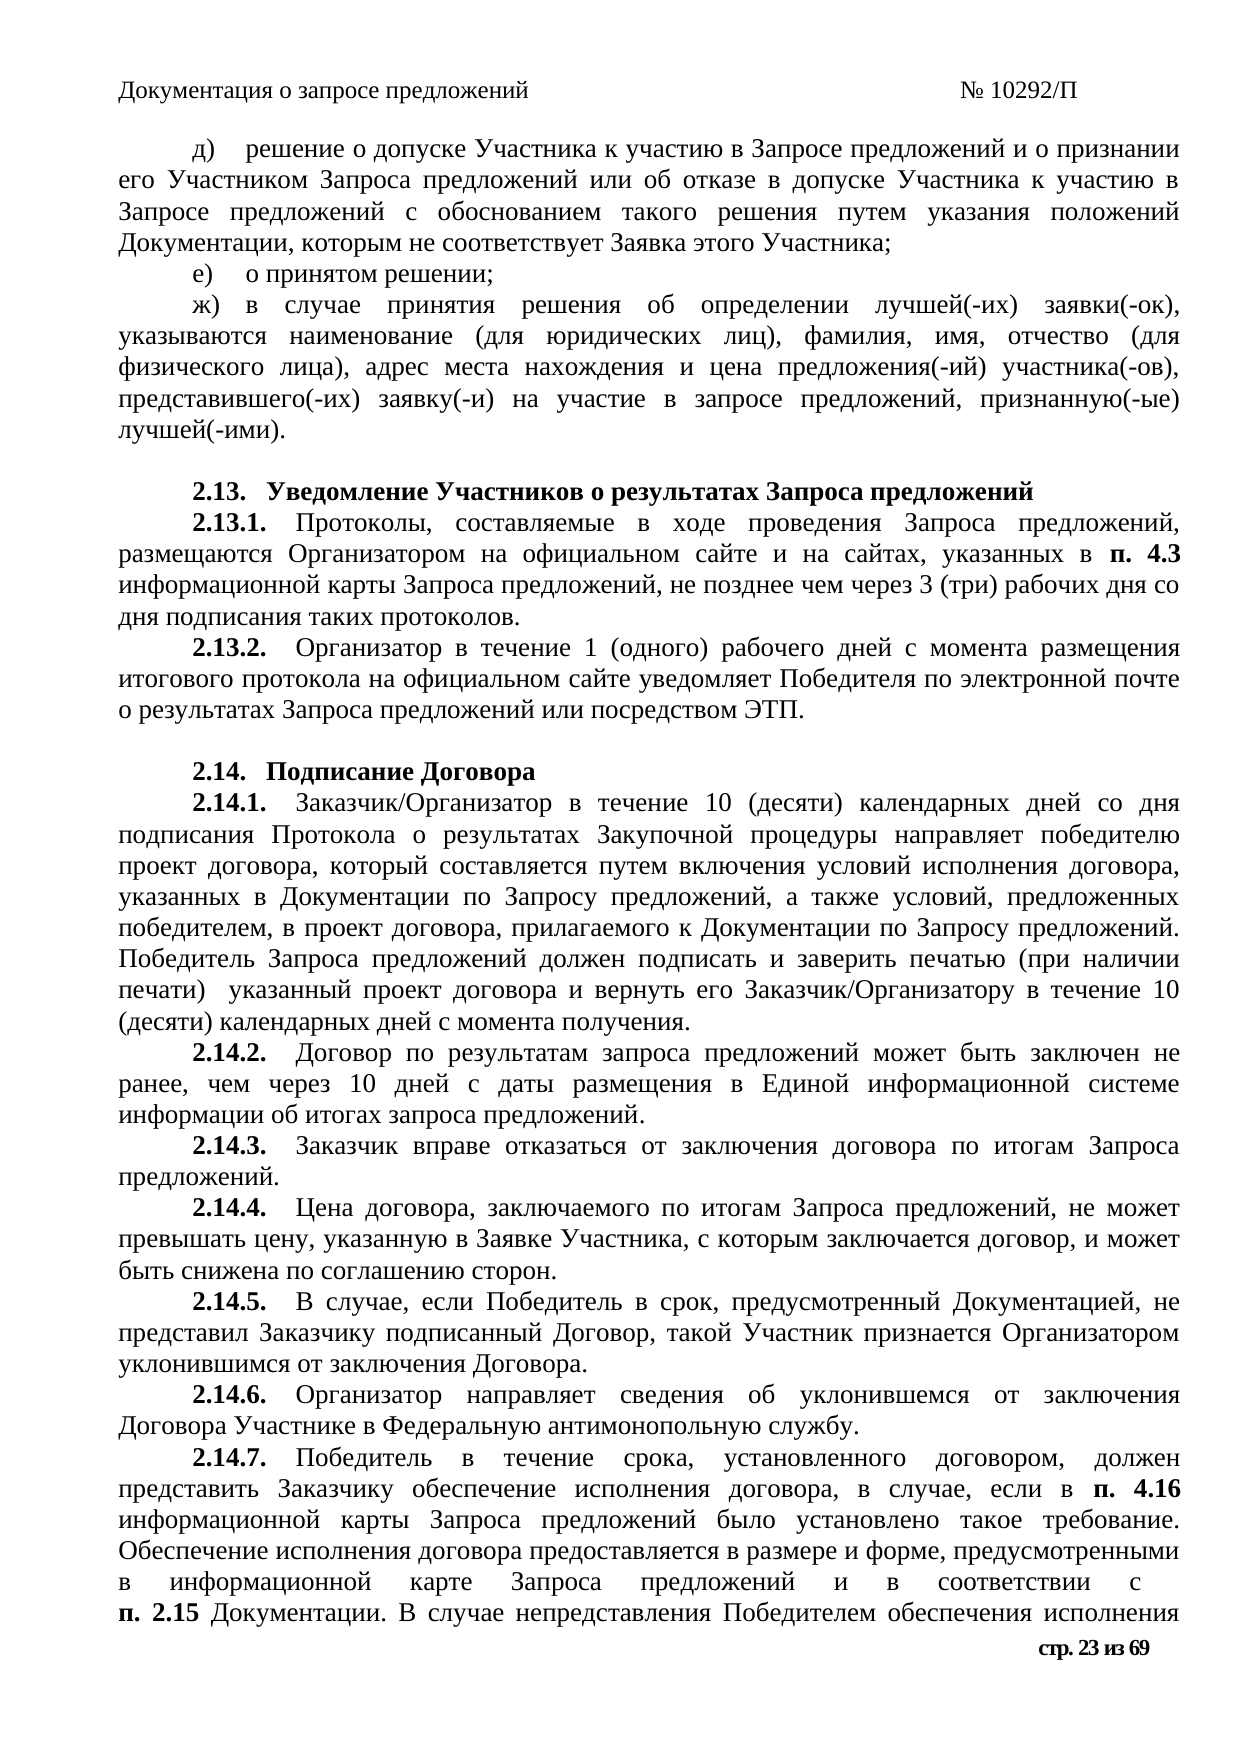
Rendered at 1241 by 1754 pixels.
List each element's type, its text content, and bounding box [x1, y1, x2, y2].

list о принятом решении; [118, 257, 1181, 288]
list в случае принятия решения об определении лучшей(-их) заявки(-ок), указываются наименование (для юридических лиц), фамилия, имя, отчество (для физического лица), адрес места нахождения и цена предложения(-ий) участника(-ов), представившего(-их) заявку(-и) на участие в запросе предложений, признанную(-ые) лучшей(-ими). [118, 288, 1181, 444]
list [118, 1441, 1181, 1627]
list решение о допуске Участника к участию в Запросе предложений и о признании его Участником Запроса предложений или об отказе в допуске Участника к участию в Запросе предложений с обоснованием такого решения путем указания положений Документации, которым не соответствует Заявка этого Участника; [118, 132, 1181, 257]
list Договор по результатам запроса предложений может быть заключен не ранее, чем через 10 дней с даты размещения в Единой информационной системе информации об итогах запроса предложений. [118, 1036, 1181, 1129]
subtitle Уведомление Участников о результатах Запроса предложений [118, 475, 1181, 506]
list Протоколы, составляемые в ходе проведения Запроса предложений, размещаются Организатором на официальном сайте и на сайтах, указанных в п. 4.3 информационной карты Запроса предложений, не позднее чем через 3 (три) рабочих дня со дня подписания таких протоколов. [118, 506, 1181, 631]
list Организатор направляет сведения об уклонившемся от заключения Договора Участнике в Федеральную антимонопольную службу. [118, 1378, 1181, 1441]
list В случае, если Победитель в срок, предусмотренный Документацией, не представил Заказчику подписанный Договор, такой Участник признается Организатором уклонившимся от заключения Договора. [118, 1285, 1181, 1378]
list Организатор в течение 1 (одного) рабочего дней с момента размещения итогового протокола на официальном сайте уведомляет Победителя по электронной почте о результатах Запроса предложений или посредством ЭТП. [118, 631, 1181, 724]
list Заказчик/Организатор в течение 10 (десяти) календарных дней со дня подписания Протокола о результатах Закупочной процедуры направляет победителю проект договора, который составляется путем включения условий исполнения договора, указанных в Документации по Запросу предложений, а также условий, предложенных победителем, в проект договора, прилагаемого к Документации по Запросу предложений. Победитель Запроса предложений должен подписать и заверить печатью (при наличии печати) указанный проект договора и вернуть его Заказчик/Организатору в течение 10 (десяти) календарных дней с момента получения. [118, 787, 1181, 1036]
list Цена договора, заключаемого по итогам Запроса предложений, не может превышать цену, указанную в Заявке Участника, с которым заключается договор, и может быть снижена по соглашению сторон. [118, 1191, 1181, 1285]
subtitle Подписание Договора [118, 755, 1181, 787]
list Заказчик вправе отказаться от заключения договора по итогам Запроса предложений. [118, 1129, 1181, 1191]
